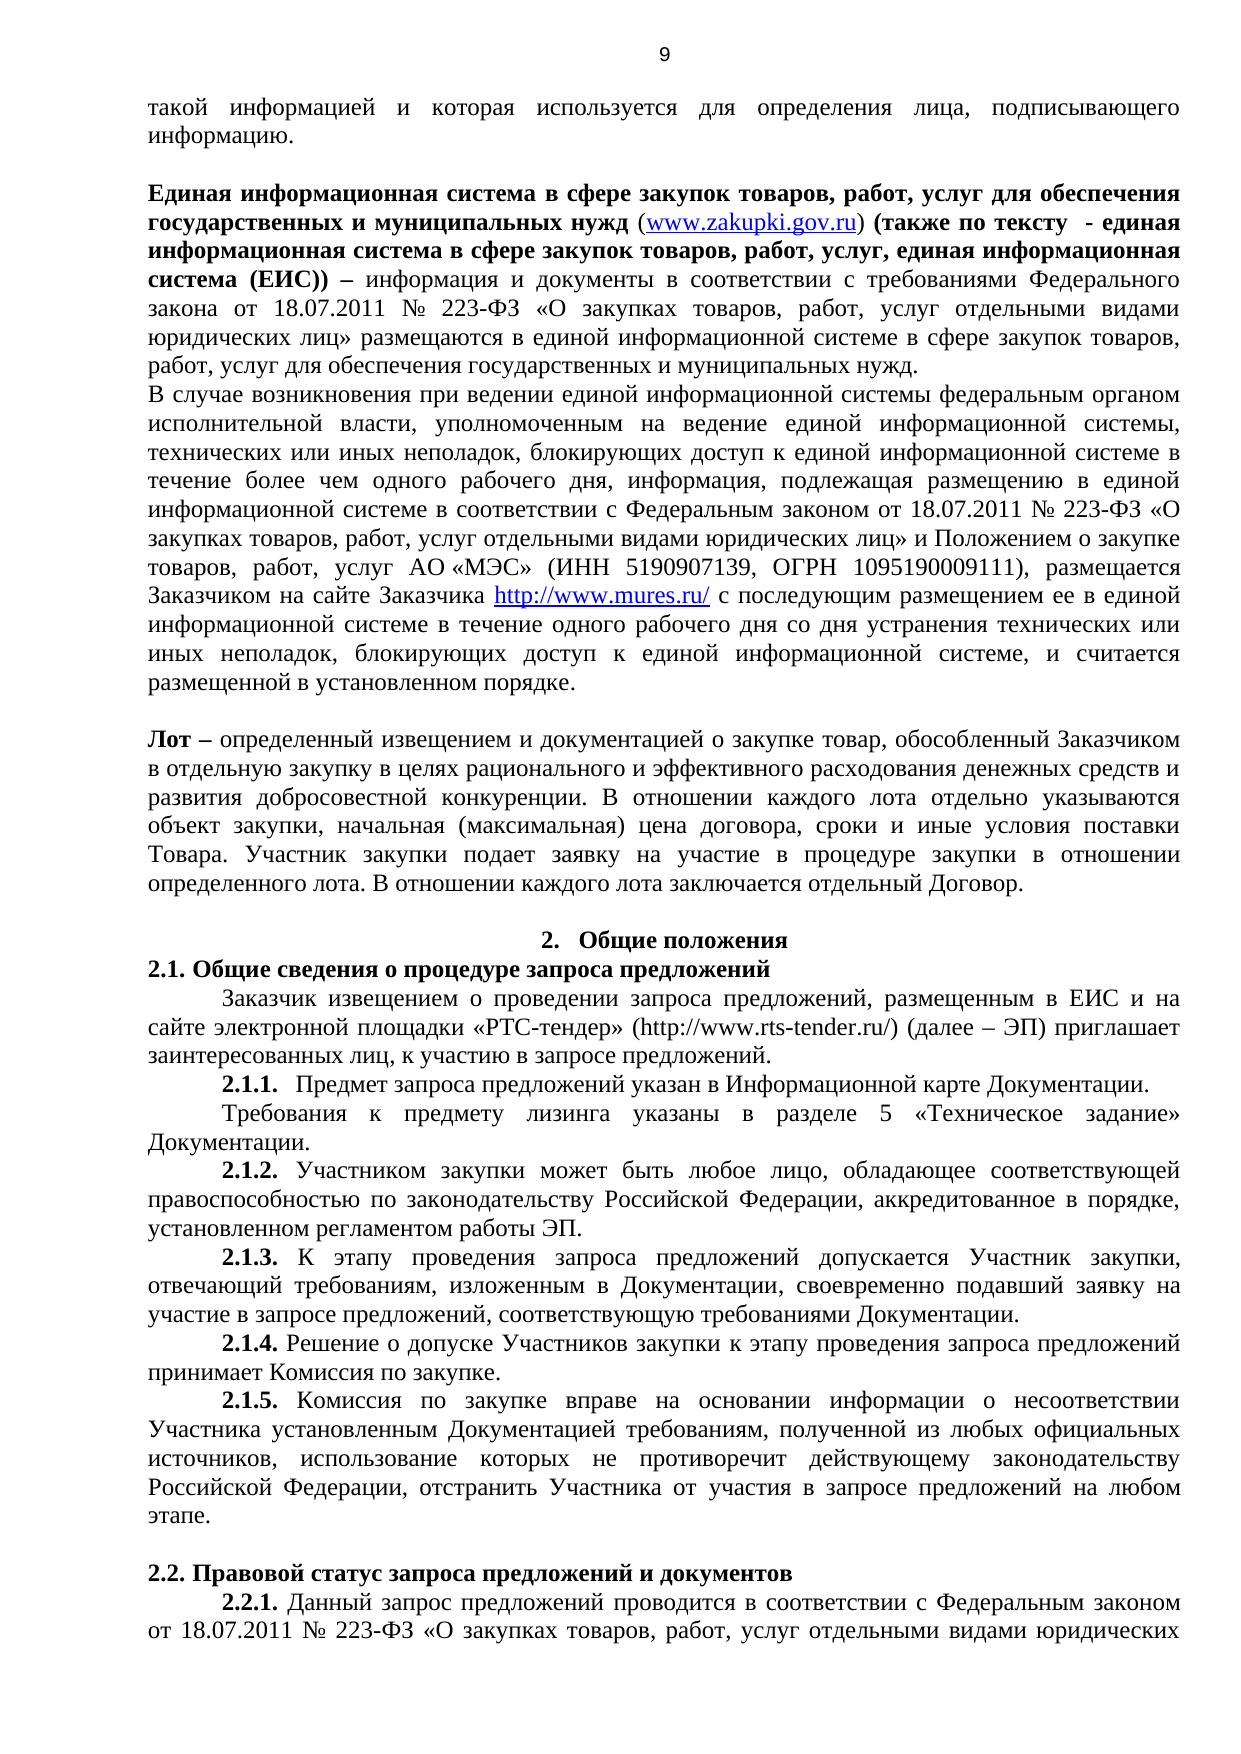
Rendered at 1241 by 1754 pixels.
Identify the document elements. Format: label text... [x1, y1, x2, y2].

subtitle Общие положения [148, 925, 1181, 954]
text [148, 1587, 1181, 1644]
list Участником закупки может быть любое лицо, обладающее соответствующей правоспособностью по законодательству Российской Федерации, аккредитованное в порядке, установленном регламентом работы ЭП. [148, 1155, 1181, 1242]
text 2.1.5. Комиссия по закупке вправе на основании информации о несоответствии Участника установленным Документацией требованиям, полученной из любых официальных источников, использование которых не противоречит действующему законодательству Российской Федерации, отстранить Участника от участия в запросе предложений на любом этапе. [148, 1385, 1181, 1529]
list Общие сведения о процедуре запроса предложений [148, 954, 1181, 983]
text 2.1.3. К этапу проведения запроса предложений допускается Участник закупки, отвечающий требованиям, изложенным в Документации, своевременно подавший заявку на участие в запросе предложений, соответствующую требованиями Документации. [148, 1242, 1181, 1328]
text 2.1.1. Предмет запроса предложений указан в Информационной карте Документации. [148, 1069, 1181, 1098]
text 2.1.4. Решение о допуске Участников закупки к этапу проведения запроса предложений принимает Комиссия по закупке. [148, 1328, 1181, 1385]
text В случае возникновения при ведении единой информационной системы федеральным органом исполнительной власти, уполномоченным на ведение единой информационной системы, технических или иных неполадок, блокирующих доступ к единой информационной системе в течение более чем одного рабочего дня, информация, подлежащая размещению в единой информационной системе в соответствии с Федеральным законом от 18.07.2011 № 223-ФЗ «О закупках товаров, работ, услуг отдельными видами юридических лиц» и Положением о закупке товаров, работ, услуг АО «МЭС» (ИНН 5190907139, ОГРН 1095190009111), размещается Заказчиком на сайте Заказчика http://www.mures.ru/ с последующим размещением ее в единой информационной системе в течение одного рабочего дня со дня устранения технических или иных неполадок, блокирующих доступ к единой информационной системе, и считается размещенной в установленном порядке. [148, 379, 1181, 695]
list Правовой статус запроса предложений и документов [148, 1558, 1181, 1587]
text Заказчик извещением о проведении запроса предложений, размещенным в ЕИС и на сайте электронной площадки «РТС-тендер» (http://www.rts-tender.ru/) (далее – ЭП) приглашает заинтересованных лиц, к участию в запросе предложений. [148, 983, 1181, 1069]
text Требования к предмету лизинга указаны в разделе 5 «Техническое задание» Документации. [148, 1098, 1181, 1155]
text Лот – определенный извещением и документацией о закупке товар, обособленный Заказчиком в отдельную закупку в целях рационального и эффективного расходования денежных средств и развития добросовестной конкуренции. В отношении каждого лота отдельно указываются объект закупки, начальная (максимальная) цена договора, сроки и иные условия поставки Товара. Участник закупки подает заявку на участие в процедуре закупки в отношении определенного лота. В отношении каждого лота заключается отдельный Договор. [148, 724, 1181, 897]
text Единая информационная система в сфере закупок товаров, работ, услуг для обеспечения государственных и муниципальных нужд (www.zakupki.gov.ru) (также по тексту - единая информационная система в сфере закупок товаров, работ, услуг, единая информационная система (ЕИС)) – информация и документы в соответствии с требованиями Федерального закона от 18.07.2011 № 223-ФЗ «О закупках товаров, работ, услуг отдельными видами юридических лиц» размещаются в единой информационной системе в сфере закупок товаров, работ, услуг для обеспечения государственных и муниципальных нужд. [148, 178, 1181, 379]
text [148, 92, 1181, 149]
